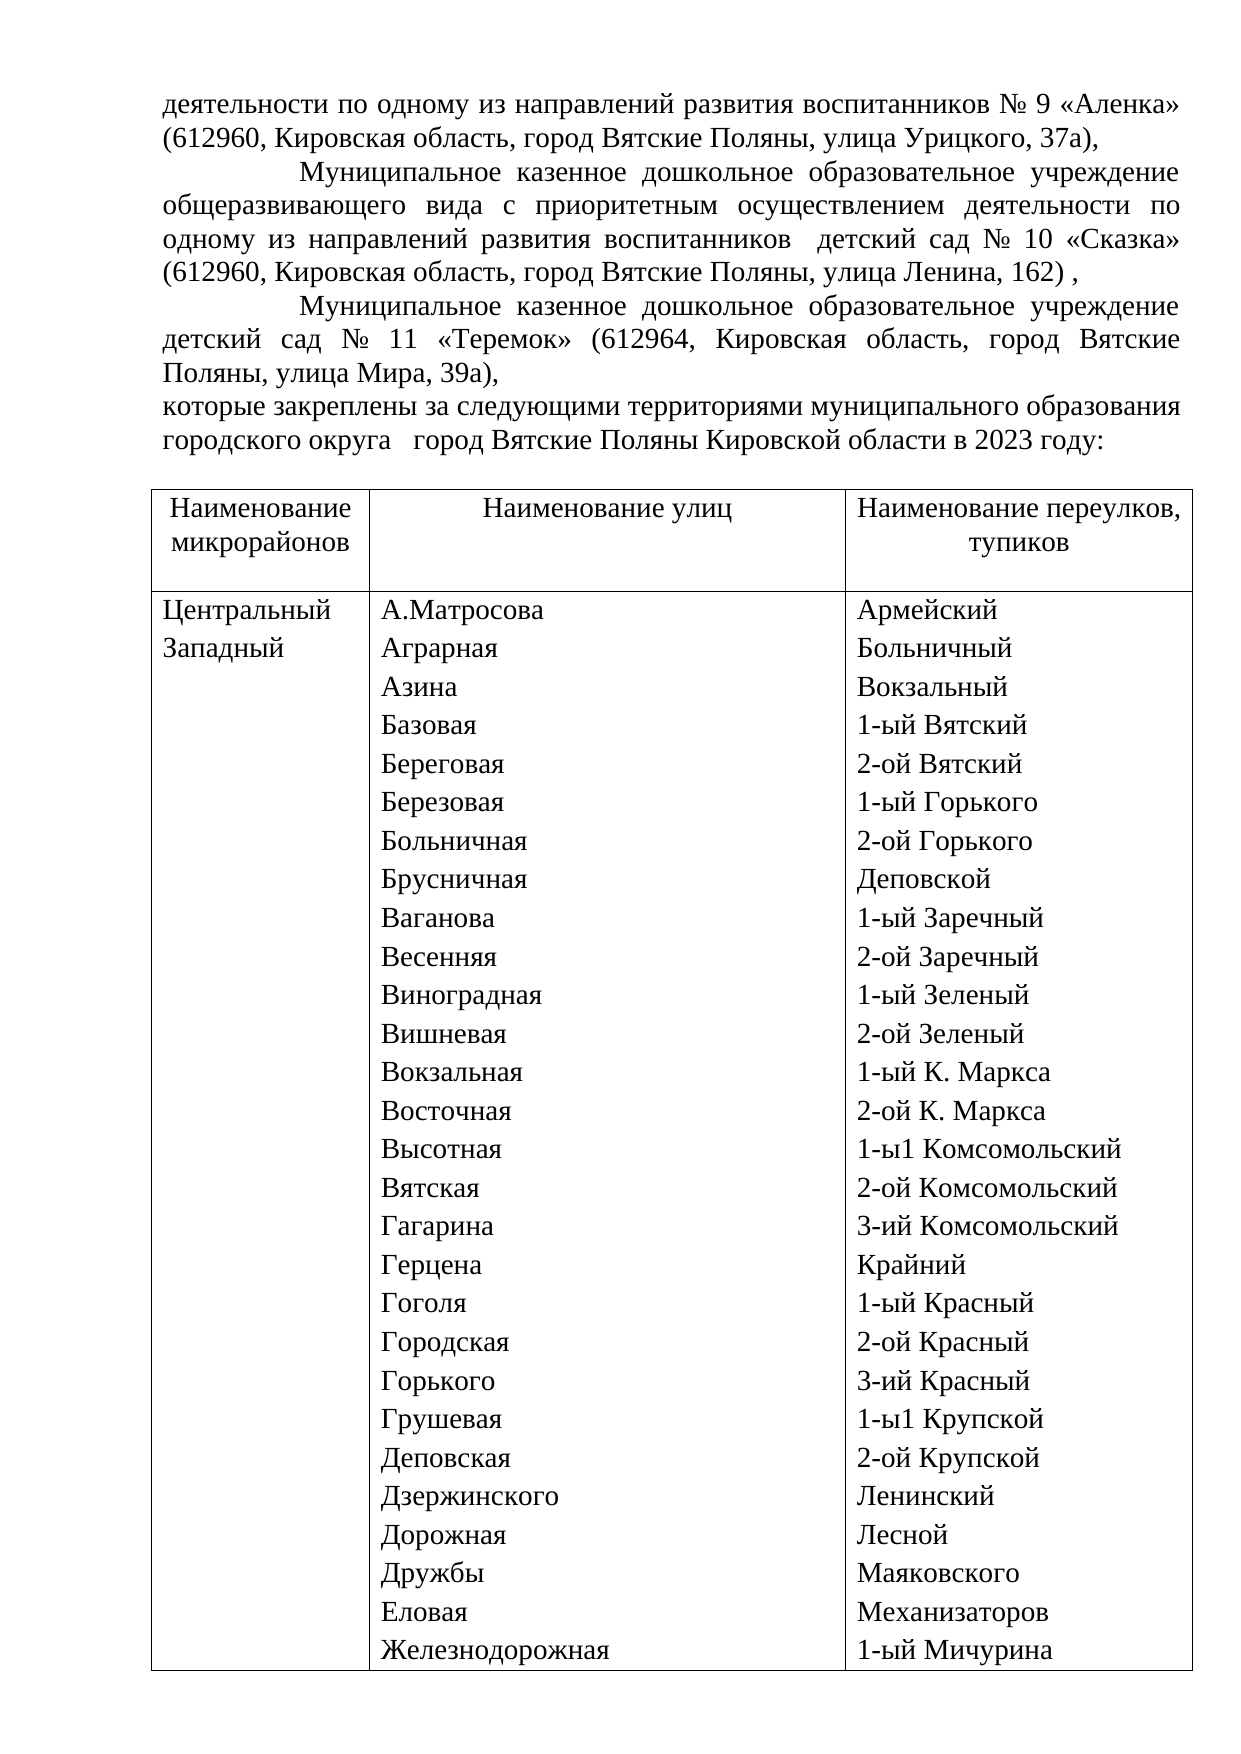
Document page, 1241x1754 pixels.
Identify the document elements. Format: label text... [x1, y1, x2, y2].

text Муниципальное казенное дошкольное образовательное учреждение общеразвивающего вида с приоритетным осуществлением деятельности по одному из направлений развития воспитанников детский сад № 10 «Сказка» (612960, Кировская область, город Вятские Поляны, улица Ленина, 162) , [162, 154, 1181, 288]
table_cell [370, 592, 845, 1670]
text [162, 87, 1181, 154]
table_header Наименование переулков, тупиков [846, 490, 1192, 591]
text Муниципальное казенное дошкольное образовательное учреждение детский сад № 11 «Теремок» (612964, Кировская область, город Вятские Поляны, улица Мира, 39а), [162, 288, 1181, 388]
text которые закреплены за следующими территориями муниципального образования городского округа город Вятские Поляны Кировской области в 2023 году: [162, 388, 1181, 456]
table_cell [152, 592, 369, 1670]
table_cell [846, 592, 1192, 1670]
table_header Наименование микрорайонов [152, 490, 369, 591]
table_header Наименование улиц [370, 490, 845, 591]
